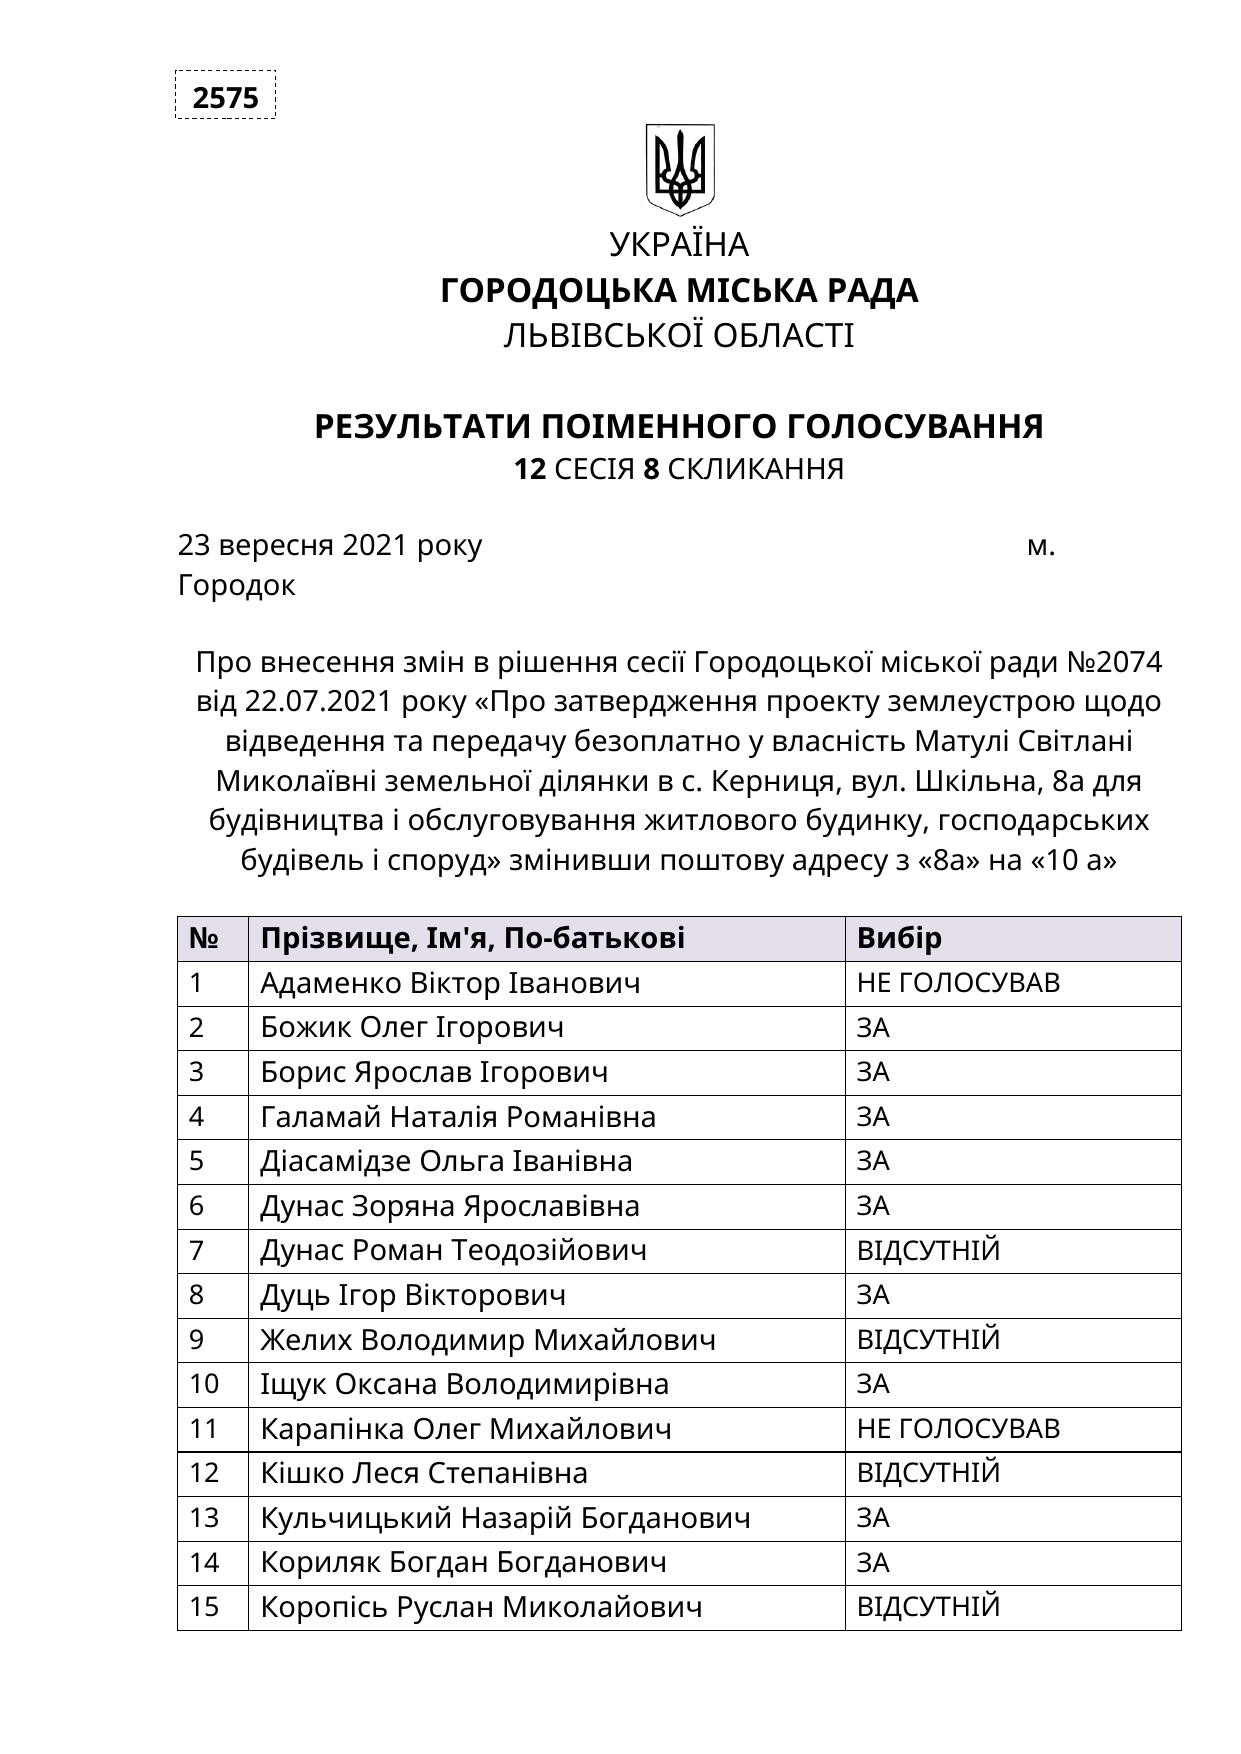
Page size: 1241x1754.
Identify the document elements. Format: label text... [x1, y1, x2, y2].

table_cell 6 [178, 1185, 248, 1228]
table_cell 3 [178, 1051, 248, 1095]
table_cell Кориляк Богдан Богданович [249, 1542, 845, 1585]
table_cell 14 [178, 1542, 248, 1585]
table_cell ЗА [846, 1542, 1181, 1585]
table_cell Карапінка Олег Михайлович [249, 1408, 845, 1451]
table_cell Дунас Роман Теодозійович [249, 1230, 845, 1273]
table_cell Желих Володимир Михайлович [249, 1319, 845, 1362]
text УКРАЇНА [177, 221, 1181, 266]
table_header № [178, 917, 248, 961]
text 23 вересня 2021 року м. Городок [177, 525, 1181, 604]
table_cell ЗА [846, 1497, 1181, 1541]
table_cell Кішко Леся Степанівна [249, 1453, 845, 1496]
table_cell 1 [178, 962, 248, 1006]
table_cell ВІДСУТНІЙ [846, 1586, 1181, 1630]
table_cell ВІДСУТНІЙ [846, 1453, 1181, 1496]
table_cell НЕ ГОЛОСУВАВ [846, 1408, 1181, 1451]
table_cell 7 [178, 1230, 248, 1273]
table_cell Галамай Наталія Романівна [249, 1096, 845, 1139]
table_cell 15 [178, 1586, 248, 1630]
text 12 СЕСІЯ 8 СКЛИКАННЯ [177, 448, 1181, 488]
table_cell 12 [178, 1453, 248, 1496]
table_cell ЗА [846, 1274, 1181, 1318]
table_cell ВІДСУТНІЙ [846, 1230, 1181, 1273]
table_cell НЕ ГОЛОСУВАВ [846, 962, 1181, 1006]
table_cell Дунас Зоряна Ярославівна [249, 1185, 845, 1228]
table_cell ВІДСУТНІЙ [846, 1319, 1181, 1362]
table_cell 9 [178, 1319, 248, 1362]
table_header Вибір [846, 917, 1181, 961]
table_cell ЗА [846, 1363, 1181, 1407]
table_cell 11 [178, 1408, 248, 1451]
text ГОРОДОЦЬКА МІСЬКА РАДА [177, 266, 1181, 312]
table_cell 5 [178, 1140, 248, 1184]
table_cell 2 [178, 1007, 248, 1050]
table_cell 8 [178, 1274, 248, 1318]
table_cell 10 [178, 1363, 248, 1407]
table_cell Борис Ярослав Ігорович [249, 1051, 845, 1095]
table_cell ЗА [846, 1051, 1181, 1095]
table_header Прізвище, Ім'я, По-батькові [249, 917, 845, 961]
table_cell Коропісь Руслан Миколайович [249, 1586, 845, 1630]
table_cell Божик Олег Ігорович [249, 1007, 845, 1050]
table_cell ЗА [846, 1096, 1181, 1139]
table_cell Іщук Оксана Володимирівна [249, 1363, 845, 1407]
text Про внесення змін в рішення сесії Городоцької міської ради №2074 від 22.07.2021 року «Про затвердження проекту землеустрою щодо відведення та передачу безоплатно у власність Матулі Світлані Миколаївні земельної ділянки в с. Керниця, вул. Шкільна, 8а для будівництва і обслуговування житлового будинку, господарських будівель і споруд» змінивши поштову адресу з «8а» на «10 а» [177, 641, 1181, 879]
table_cell ЗА [846, 1185, 1181, 1228]
table_cell Адаменко Віктор Іванович [249, 962, 845, 1006]
table_cell Кульчицький Назарій Богданович [249, 1497, 845, 1541]
table_cell ЗА [846, 1140, 1181, 1184]
text РЕЗУЛЬТАТИ ПОІМЕННОГО ГОЛОСУВАННЯ [177, 403, 1181, 448]
table_cell Дуць Ігор Вікторович [249, 1274, 845, 1318]
table_cell ЗА [846, 1007, 1181, 1050]
table_cell 4 [178, 1096, 248, 1139]
table_cell 13 [178, 1497, 248, 1541]
picture [633, 118, 726, 221]
table_cell Діасамідзе Ольга Іванівна [249, 1140, 845, 1184]
text ЛЬВІВСЬКОЇ ОБЛАСТІ [177, 312, 1181, 357]
